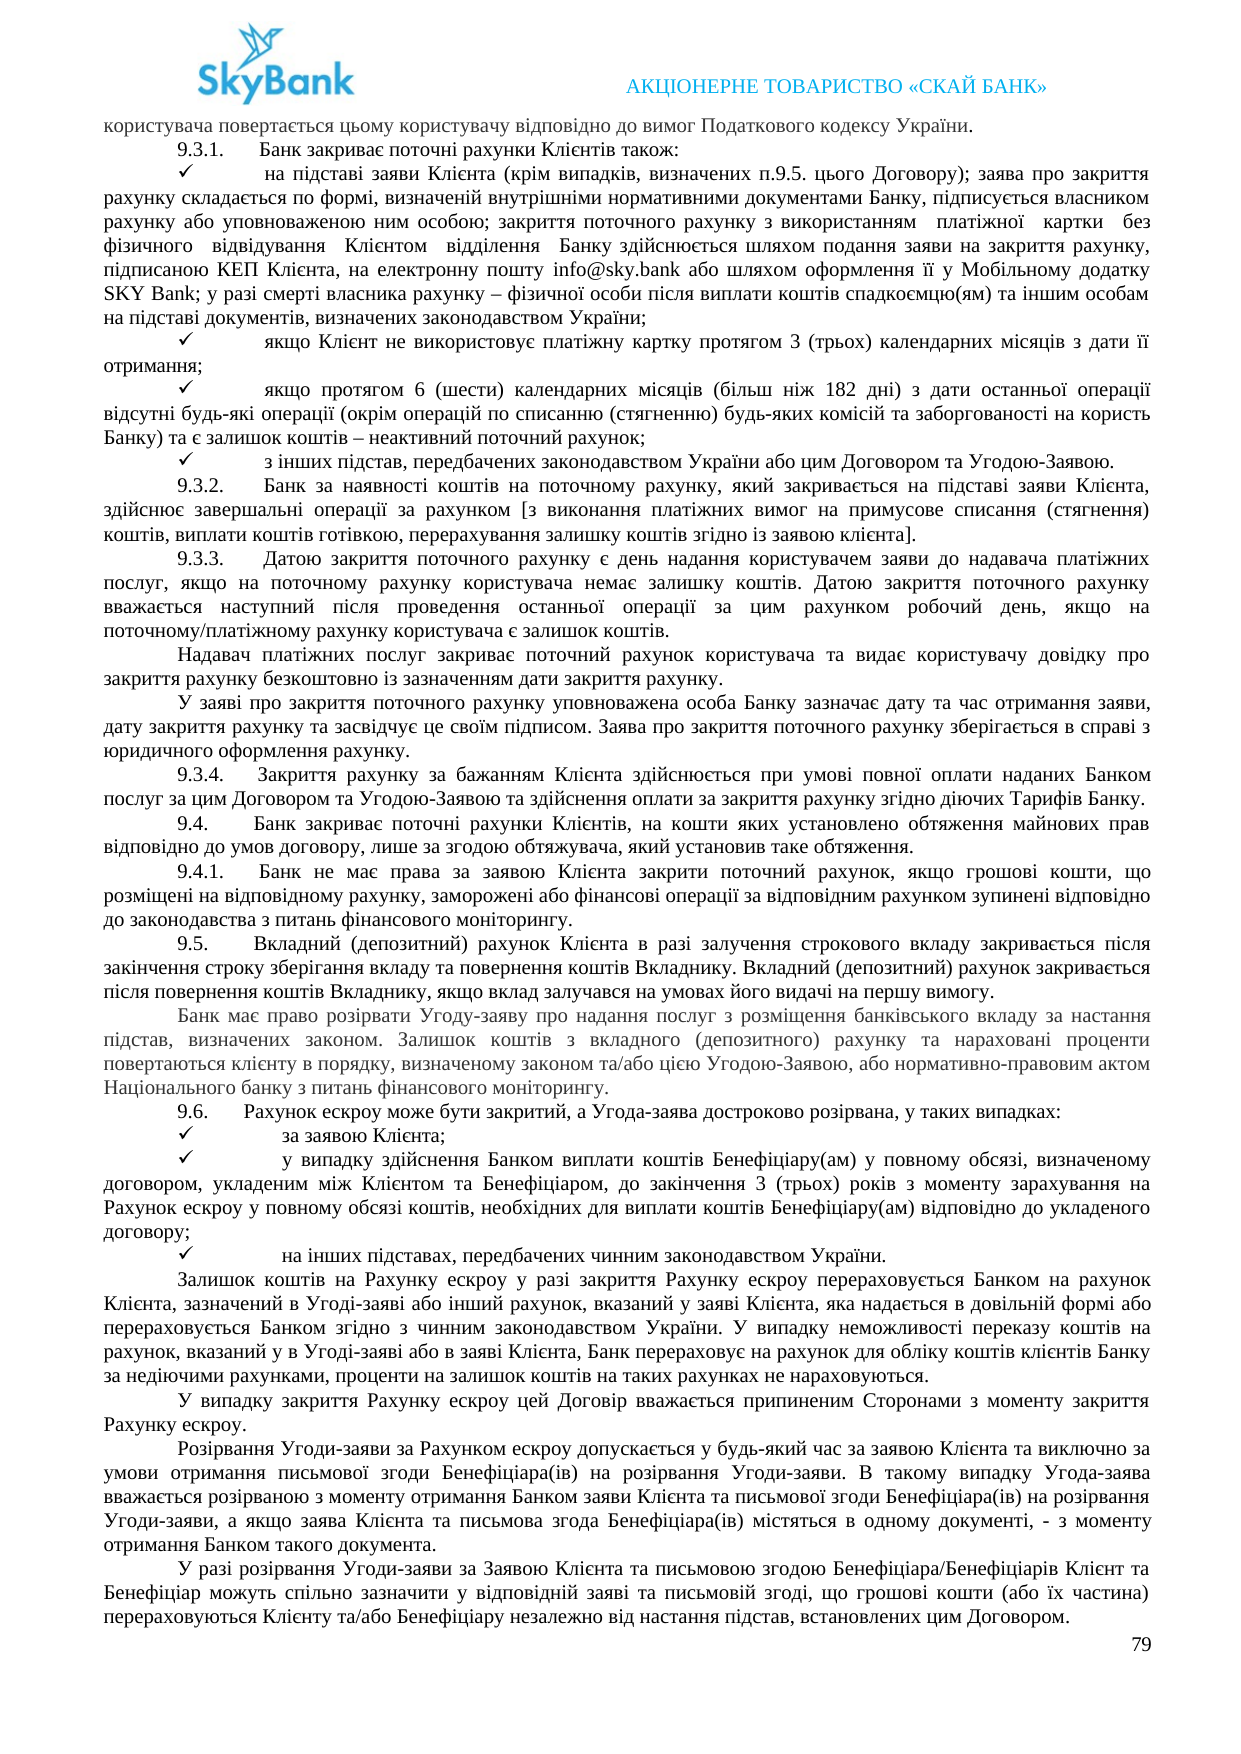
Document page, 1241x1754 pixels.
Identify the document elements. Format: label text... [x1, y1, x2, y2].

text Залишок коштів на Рахунку ескроу у разі закриття Рахунку ескроу перераховується Банком на рахунок Клієнта, зазначений в Угоді-заяві або інший рахунок, вказаний у заяві Клієнта, яка надається в довільній формі або перераховується Банком згідно з чинним законодавством України. У випадку неможливості переказу коштів на рахунок, вказаний у в Угоді-заяві або в заяві Клієнта, Банк перераховує на рахунок для обліку коштів клієнтів Банку за недіючими рахунками, проценти на залишок коштів на таких рахунках не нараховуються. [103, 1267, 1152, 1387]
list Датою закриття поточного рахунку є день надання користувачем заяви до надавача платіжних послуг, якщо на поточному рахунку користувача немає залишку коштів. Датою закриття поточного рахунку вважається наступний після проведення останньої операції за цим рахунком робочий день, якщо на поточному/платіжному рахунку користувача є залишок коштів. [103, 546, 1151, 642]
list з інших підстав, передбачених законодавством України або цим Договором та Угодою-Заявою. [103, 449, 1196, 473]
list Вкладний (депозитний) рахунок Клієнта в разі залучення строкового вкладу закривається після закінчення строку зберігання вкладу та повернення коштів Вкладнику. Вкладний (депозитний) рахунок закривається після повернення коштів Вкладнику, якщо вклад залучався на умовах його видачі на першу вимогу. [103, 931, 1152, 1003]
list Закриття рахунку за бажанням Клієнта здійснюється при умові повної оплати наданих Банком послуг за цим Договором та Угодою-Заявою та здійснення оплати за закриття рахунку згідно діючих Тарифів Банку. [103, 762, 1151, 810]
list Банк закриває поточні рахунки Клієнтів також: [103, 137, 1196, 161]
picture [807, 82, 814, 91]
text Банк має право розірвати Угоду-заяву про надання послуг з розміщення банківського вкладу за настання підстав, визначених законом. Залишок коштів з вкладного (депозитного) рахунку та нараховані проценти повертаються клієнту в порядку, визначеному законом та/або цією Угодою-Заявою, або нормативно-правовим актом Національного банку з питань фінансового моніторингу. [103, 1003, 1152, 1099]
list якщо протягом 6 (шести) календарних місяців (більш ніж 182 дні) з дати останньої операції відсутні будь-які операції (окрім операцій по списанню (стягненню) будь-яких комісій та заборгованості на користь Банку) та є залишок коштів – неактивний поточний рахунок; [103, 377, 1151, 449]
text У разі розірвання Угоди-заяви за Заявою Клієнта та письмовою згодою Бенефіціара/Бенефіціарів Клієнт та Бенефіціар можуть спільно зазначити у відповідній заяві та письмовій згоді, що грошові кошти (або їх частина) перераховуються Клієнту та/або Бенефіціару незалежно від настання підстав, встановлених цим Договором. [103, 1556, 1151, 1628]
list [103, 112, 1152, 137]
list Банк закриває поточні рахунки Клієнтів, на кошти яких установлено обтяження майнових прав відповідно до умов договору, лише за згодою обтяжувача, який установив таке обтяження. [103, 810, 1151, 858]
list на інших підставах, передбачених чинним законодавством України. [103, 1243, 1196, 1267]
list за заявою Клієнта; [103, 1123, 1196, 1147]
list якщо Клієнт не використовує платіжну картку протягом 3 (трьох) календарних місяців з дати її отримання; [103, 329, 1151, 377]
text Розірвання Угоди-заяви за Рахунком ескроу допускається у будь-який час за заявою Клієнта та виключно за умови отримання письмової згоди Бенефіціара(ів) на розірвання Угоди-заяви. В такому випадку Угода-заява вважається розірваною з моменту отримання Банком заяви Клієнта та письмової згоди Бенефіціара(ів) на розірвання Угоди-заяви, а якщо заява Клієнта та письмова згода Бенефіціара(ів) містяться в одному документі, - з моменту отримання Банком такого документа. [103, 1436, 1152, 1556]
list Банк за наявності коштів на поточному рахунку, який закривається на підставі заяви Клієнта, здійснює завершальні операції за рахунком [з виконання платіжних вимог на примусове списання (стягнення) коштів, виплати коштів готівкою, перерахування залишку коштів згідно із заявою клієнта]. [103, 473, 1151, 546]
text У заяві про закриття поточного рахунку уповноважена особа Банку зазначає дату та час отримання заяви, дату закриття рахунку та засвідчує це своїм підписом. Заява про закриття поточного рахунку зберігається в справі з юридичного оформлення рахунку. [103, 690, 1151, 762]
list у випадку здійснення Банком виплати коштів Бенефіціару(ам) у повному обсязі, визначеному договором, укладеним між Клієнтом та Бенефіціаром, до закінчення 3 (трьох) років з моменту зарахування на Рахунок ескроу у повному обсязі коштів, необхідних для виплати коштів Бенефіціару(ам) відповідно до укладеного договору; [103, 1147, 1152, 1243]
text Надавач платіжних послуг закриває поточний рахунок користувача та видає користувачу довідку про закриття рахунку безкоштовно із зазначенням дати закриття рахунку. [103, 642, 1151, 690]
list Банк не має права за заявою Клієнта закрити поточний рахунок, якщо грошові кошти, що розміщені на відповідному рахунку, заморожені або фінансові операції за відповідним рахунком зупинені відповідно до законодавства з питань фінансового моніторингу. [103, 858, 1152, 931]
text У випадку закриття Рахунку ескроу цей Договір вважається припиненим Сторонами з моменту закриття Рахунку ескроу. [103, 1388, 1150, 1436]
picture [627, 82, 634, 91]
list на підставі заяви Клієнта (крім випадків, визначених п.9.5. цього Договору); заява про закриття рахунку складається по формі, визначеній внутрішніми нормативними документами Банку, підписується власником рахунку або уповноваженою ним особою; закриття поточного рахунку з використанням платіжної картки без фізичного відвідування Клієнтом відділення Банку здійснюється шляхом подання заяви на закриття рахунку, підписаною КЕП Клієнта, на електронну пошту info@sky.bank або шляхом оформлення її у Мобільному додатку SKY Bank; у разі смерті власника рахунку – фізичної особи після виплати коштів спадкоємцю(ям) та іншим особам на підставі документів, визначених законодавством України; [103, 161, 1151, 329]
picture [197, 21, 357, 106]
list Рахунок ескроу може бути закритий, а Угода-заява достроково розірвана, у таких випадках: [103, 1099, 1196, 1123]
